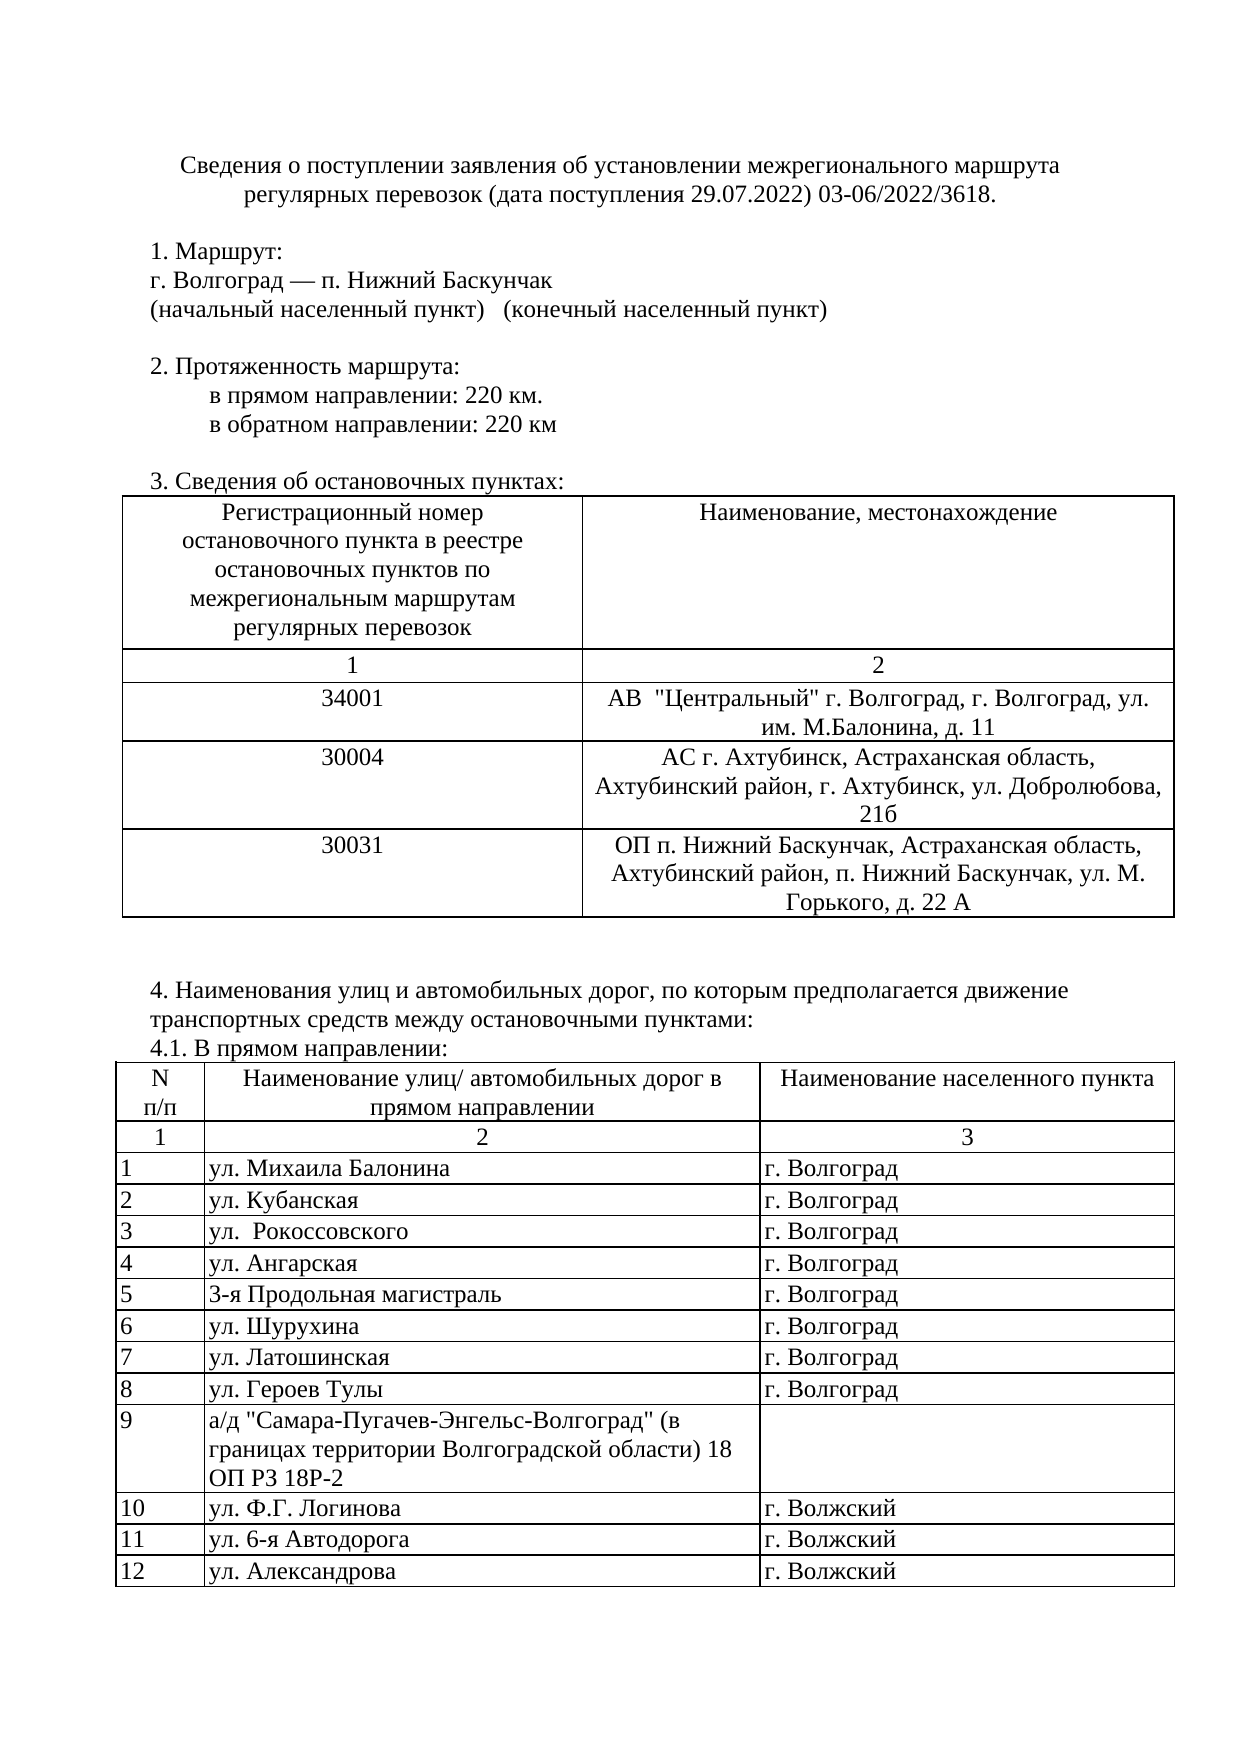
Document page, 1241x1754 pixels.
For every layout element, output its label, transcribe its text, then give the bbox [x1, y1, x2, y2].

table_cell ул. Александрова [205, 1556, 759, 1586]
table_cell а/д "Самара-Пугачев-Энгельс-Волгоград" (в границах территории Волгоградской области) 18 ОП РЗ 18Р-2 [205, 1405, 759, 1491]
table_cell 34001 [123, 683, 582, 740]
text (начальный населенный пункт) (конечный населенный пункт) [150, 294, 1090, 322]
table_header Наименование, местонахождение [583, 497, 1173, 648]
table_cell ул. Героев Тулы [205, 1374, 759, 1403]
table_cell ул. Ангарская [205, 1248, 759, 1278]
table_cell г. Волгоград [761, 1342, 1174, 1372]
text 2. Протяженность маршрута: [150, 351, 1090, 380]
table_header Наименование населенного пункта [761, 1063, 1174, 1120]
table_cell г. Волгоград [761, 1185, 1174, 1215]
table_cell 1 [123, 650, 582, 681]
table_cell 3-я Продольная магистраль [205, 1279, 759, 1309]
table_cell 1 [117, 1153, 204, 1183]
table_cell 3 [117, 1216, 204, 1246]
table_cell г. Волгоград [761, 1311, 1174, 1341]
table_cell 30004 [123, 742, 582, 828]
table_cell ул. Кубанская [205, 1185, 759, 1215]
text 4. Наименования улиц и автомобильных дорог, по которым предполагается движение транспортных средств между остановочными пунктами: [150, 975, 1090, 1033]
table_cell г. Волжский [761, 1493, 1174, 1523]
table_cell ул. Рокоссовского [205, 1216, 759, 1246]
table_cell 2 [583, 650, 1173, 681]
text 1. Маршрут: [150, 236, 1090, 265]
table_header Регистрационный номер остановочного пункта в реестре остановочных пунктов по межрегиональным маршрутам регулярных перевозок [123, 497, 582, 648]
table_cell г. Волгоград [761, 1374, 1174, 1403]
table_cell 11 [117, 1525, 204, 1554]
text в обратном направлении: 220 км [150, 409, 1090, 437]
table_header N п/п [117, 1063, 204, 1120]
text 4.1. В прямом направлении: [150, 1033, 1090, 1061]
table_cell ул. 6-я Автодорога [205, 1525, 759, 1554]
table_cell 1 [117, 1122, 204, 1152]
table_cell 3 [761, 1122, 1174, 1152]
table_cell г. Волгоград [761, 1153, 1174, 1183]
table_cell г. Волгоград [761, 1248, 1174, 1278]
table_cell ОП п. Нижний Баскунчак, Астраханская область, Ахтубинский район, п. Нижний Баскунчак, ул. М. Горького, д. 22 А [583, 830, 1173, 916]
table_header Наименование улиц/ автомобильных дорог в прямом направлении [205, 1063, 759, 1120]
table_cell 7 [117, 1342, 204, 1372]
table_cell ул. Латошинская [205, 1342, 759, 1372]
table_cell ул. Михаила Балонина [205, 1153, 759, 1183]
table_cell ул. Ф.Г. Логинова [205, 1493, 759, 1523]
table_cell АС г. Ахтубинск, Астраханская область, Ахтубинский район, г. Ахтубинск, ул. Добролюбова, 21б [583, 742, 1173, 828]
table_cell 12 [117, 1556, 204, 1586]
table_cell 8 [117, 1374, 204, 1403]
table_cell г. Волжский [761, 1525, 1174, 1554]
table_cell 2 [205, 1122, 759, 1152]
table_cell [761, 1405, 1174, 1491]
text 3. Сведения об остановочных пунктах: [150, 466, 1090, 495]
table_cell ул. Шурухина [205, 1311, 759, 1341]
table_cell 4 [117, 1248, 204, 1278]
table_cell г. Волгоград [761, 1279, 1174, 1309]
text в прямом направлении: 220 км. [150, 380, 1090, 409]
table_cell 9 [117, 1405, 204, 1491]
table_cell 2 [117, 1185, 204, 1215]
text г. Волгоград — п. Нижний Баскунчак [150, 265, 1090, 294]
table_cell 10 [117, 1493, 204, 1523]
table_cell г. Волгоград [761, 1216, 1174, 1246]
table_cell 5 [117, 1279, 204, 1309]
table_cell г. Волжский [761, 1556, 1174, 1586]
table_cell АВ "Центральный" г. Волгоград, г. Волгоград, ул. им. М.Балонина, д. 11 [583, 683, 1173, 740]
table_cell 6 [117, 1311, 204, 1341]
table_cell 30031 [123, 830, 582, 916]
text Сведения о поступлении заявления об установлении межрегионального маршрута регулярных перевозок (дата поступления 29.07.2022) 03-06/2022/3618. [150, 150, 1090, 207]
